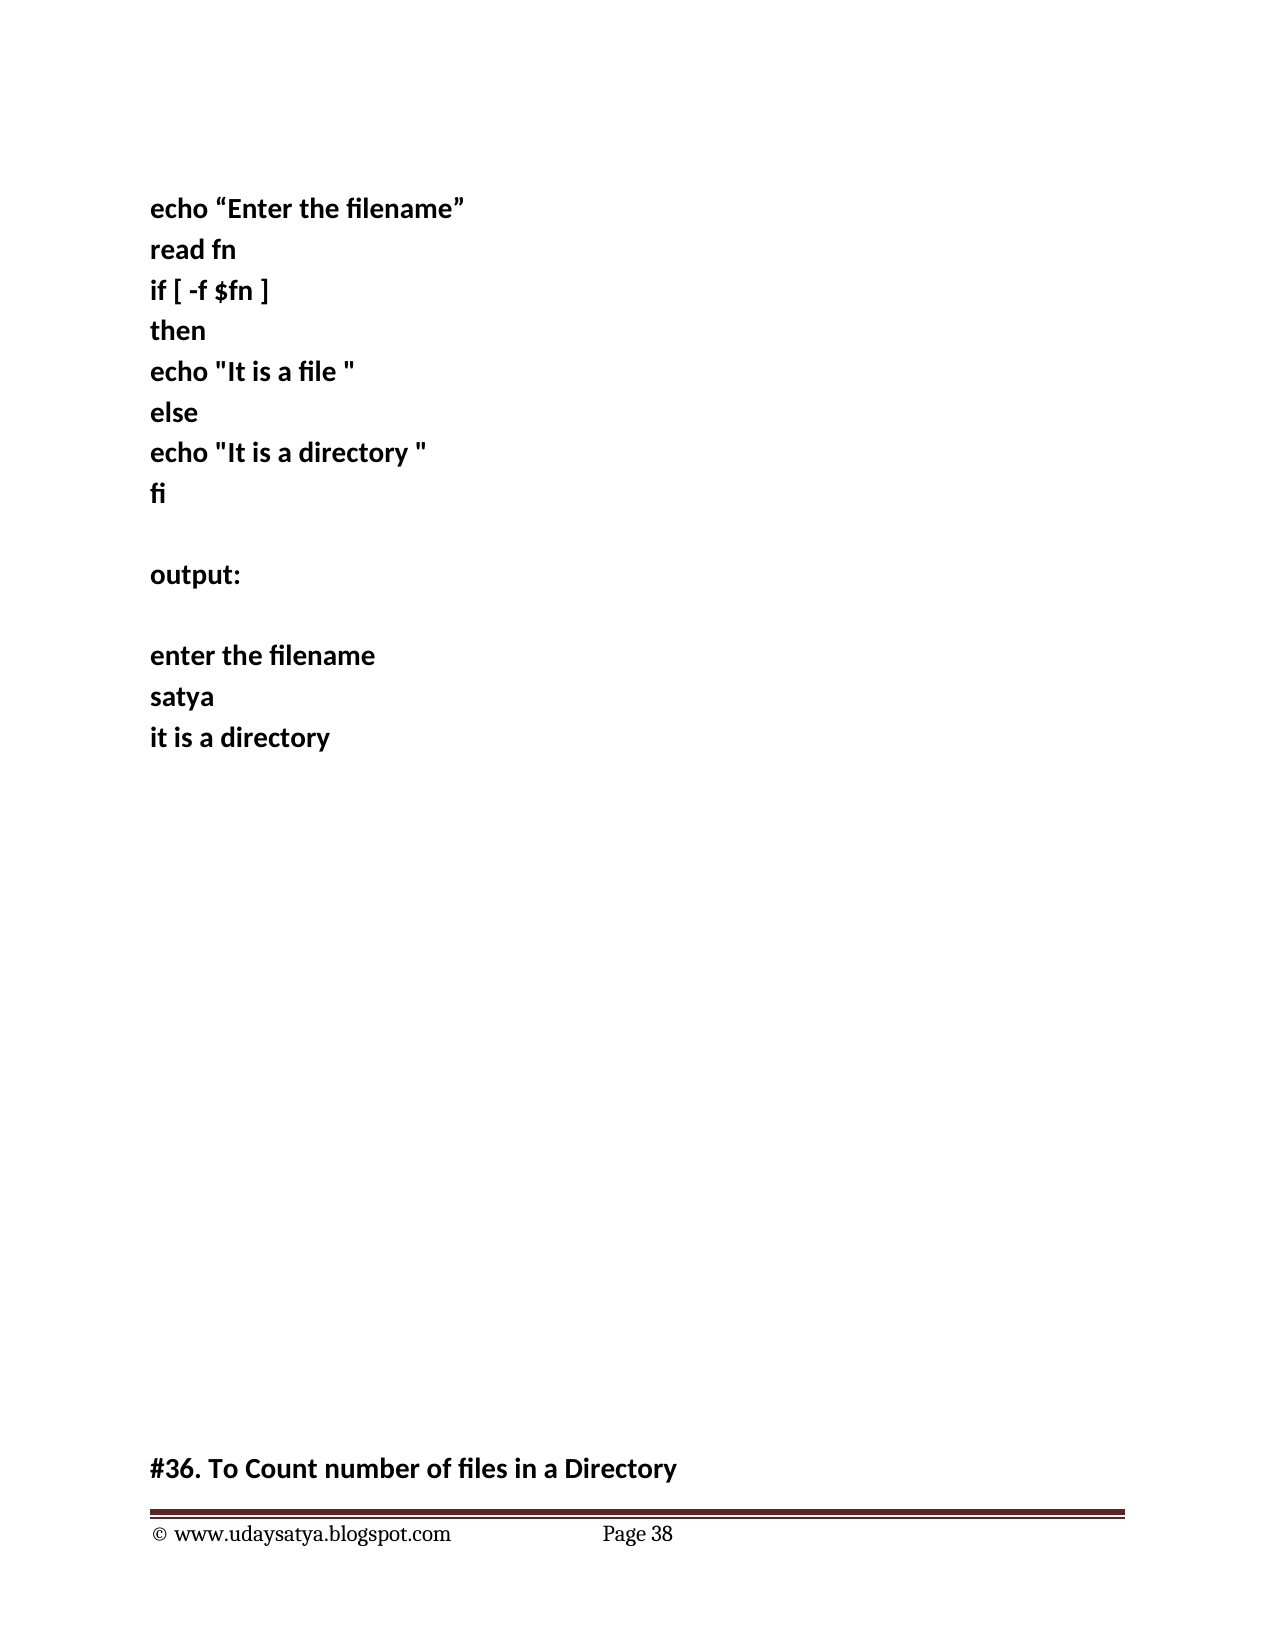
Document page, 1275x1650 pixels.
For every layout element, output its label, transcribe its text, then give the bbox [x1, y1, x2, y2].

text then [150, 312, 1125, 348]
text fi [150, 475, 1125, 511]
text echo "It is a directory " [150, 434, 1125, 470]
text satya [150, 678, 1125, 714]
text echo "It is a file " [150, 353, 1125, 389]
text output: [150, 556, 1125, 592]
text echo “Enter the filename” [150, 191, 1125, 226]
text #36. To Count number of files in a Directory [150, 1450, 1125, 1486]
text else [150, 394, 1125, 429]
text read fn [150, 231, 1125, 267]
text enter the filename [150, 637, 1125, 673]
text if [ -f $fn ] [150, 272, 1125, 307]
text it is a directory [150, 719, 1125, 754]
